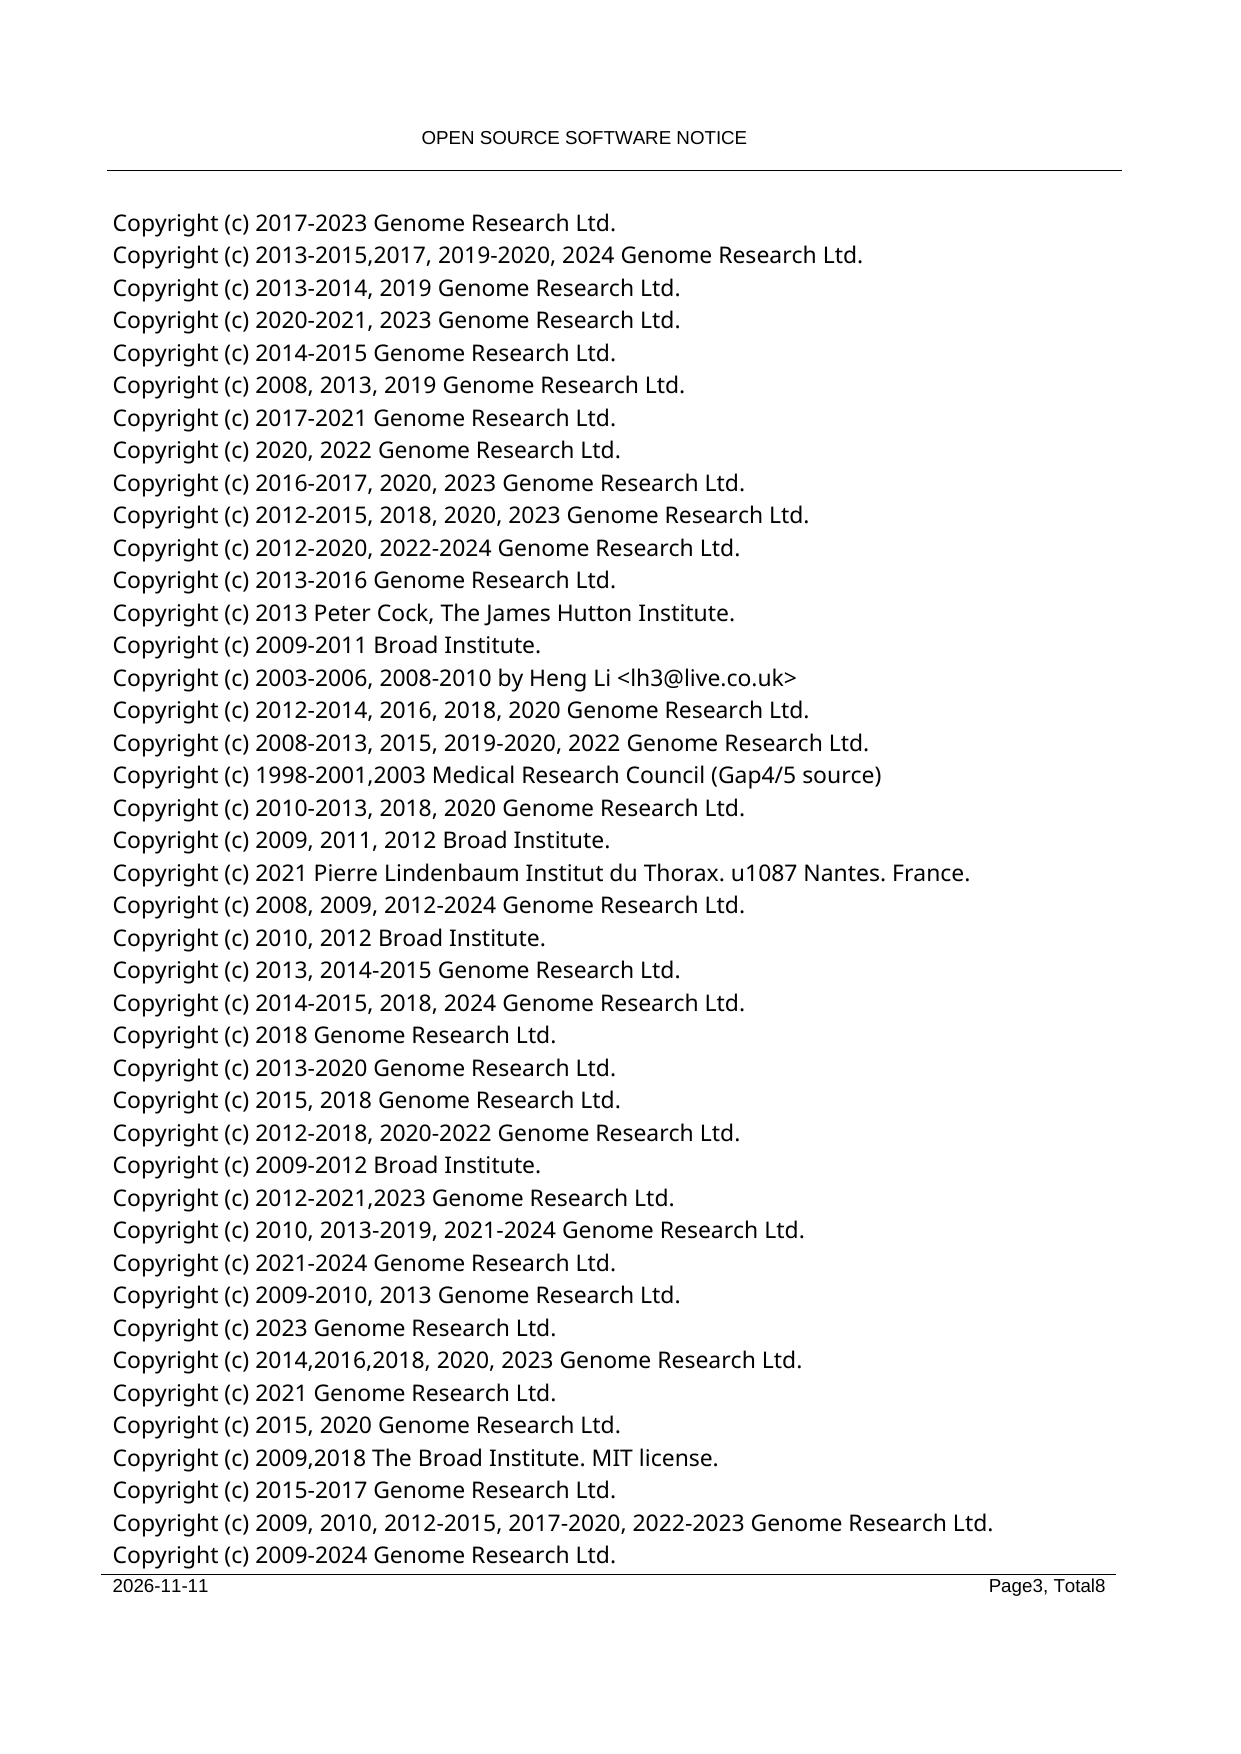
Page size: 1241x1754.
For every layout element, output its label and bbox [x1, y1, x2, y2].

text [112, 206, 1128, 1571]
